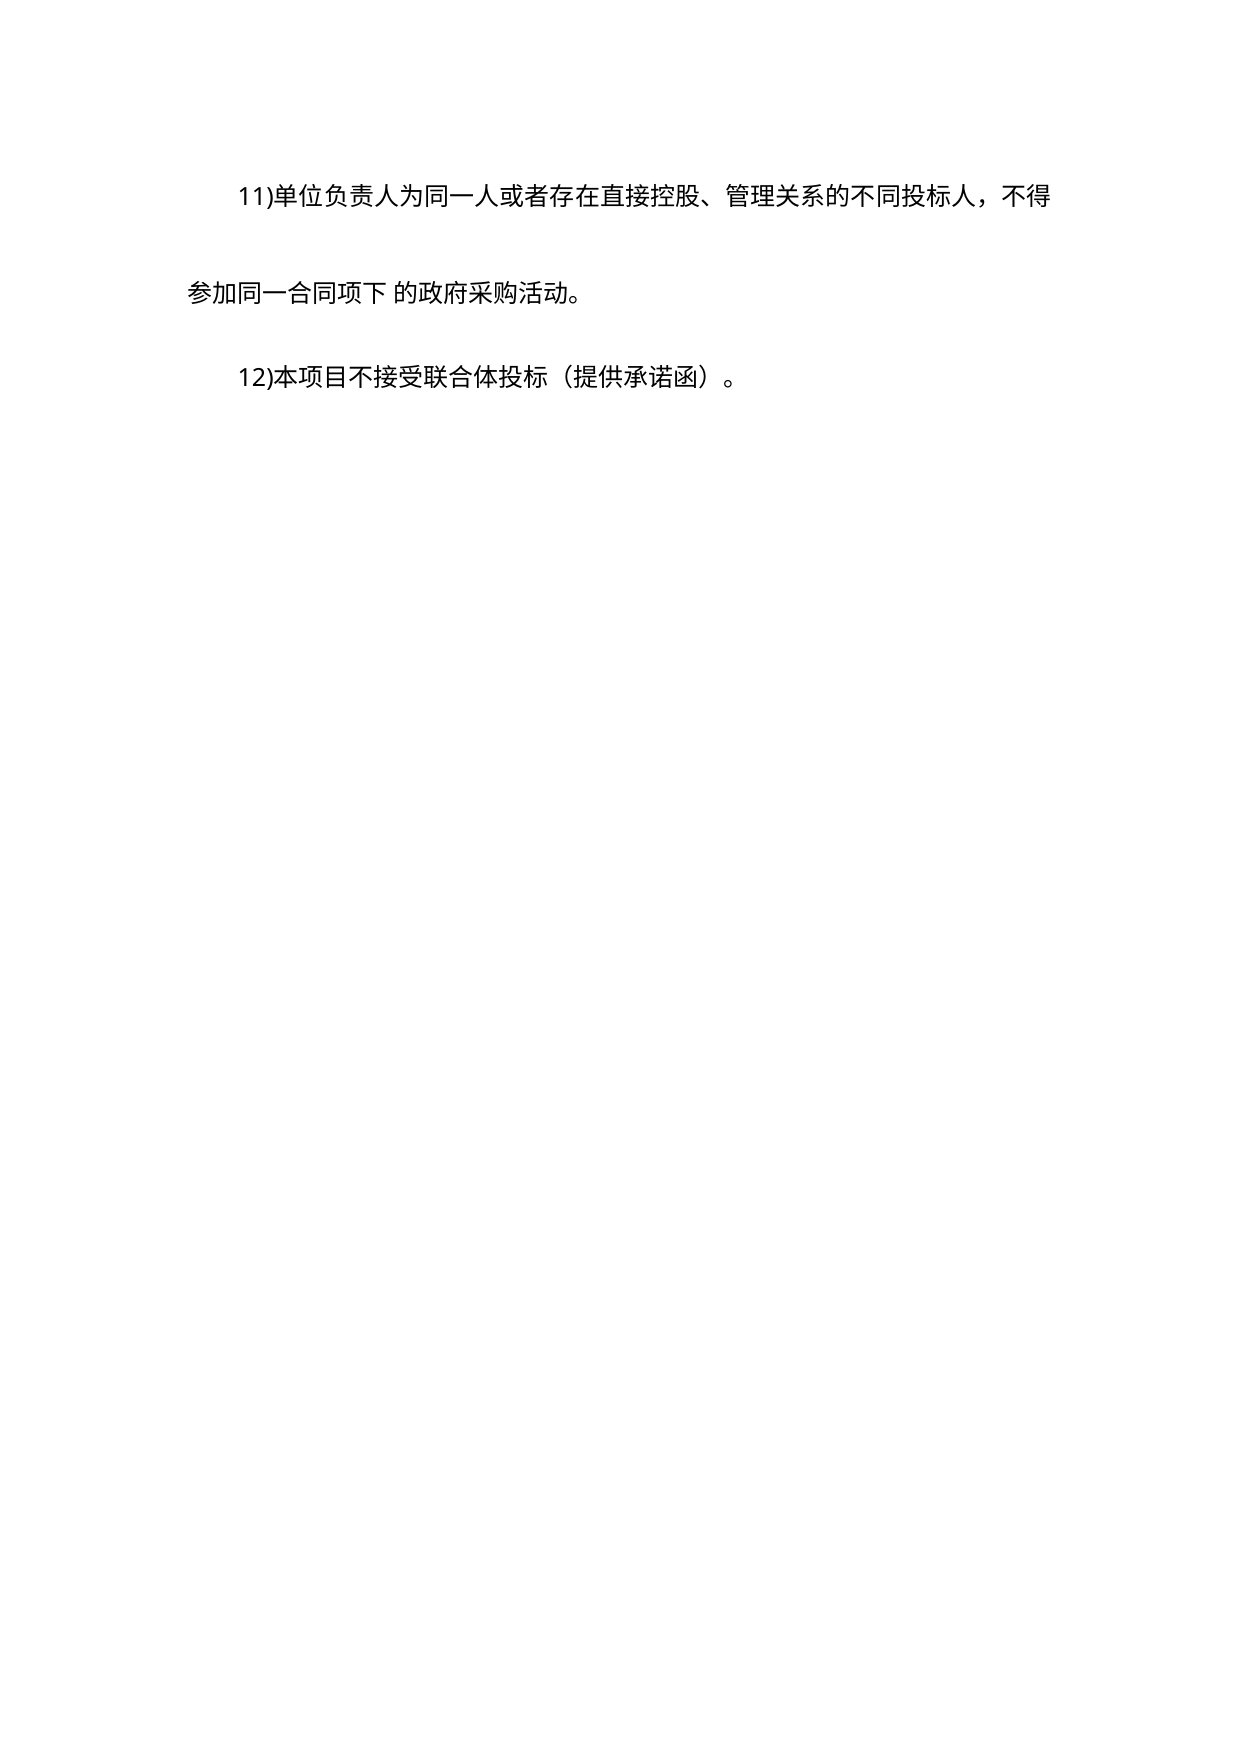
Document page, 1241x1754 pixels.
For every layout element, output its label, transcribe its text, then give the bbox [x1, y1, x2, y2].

text 11)单位负责人为同一人或者存在直接控股、管理关系的不同投标人，不得参加同一合同项下 的政府采购活动。 [187, 162, 1053, 324]
text 12)本项目不接受联合体投标（提供承诺函）。 [187, 343, 1053, 408]
